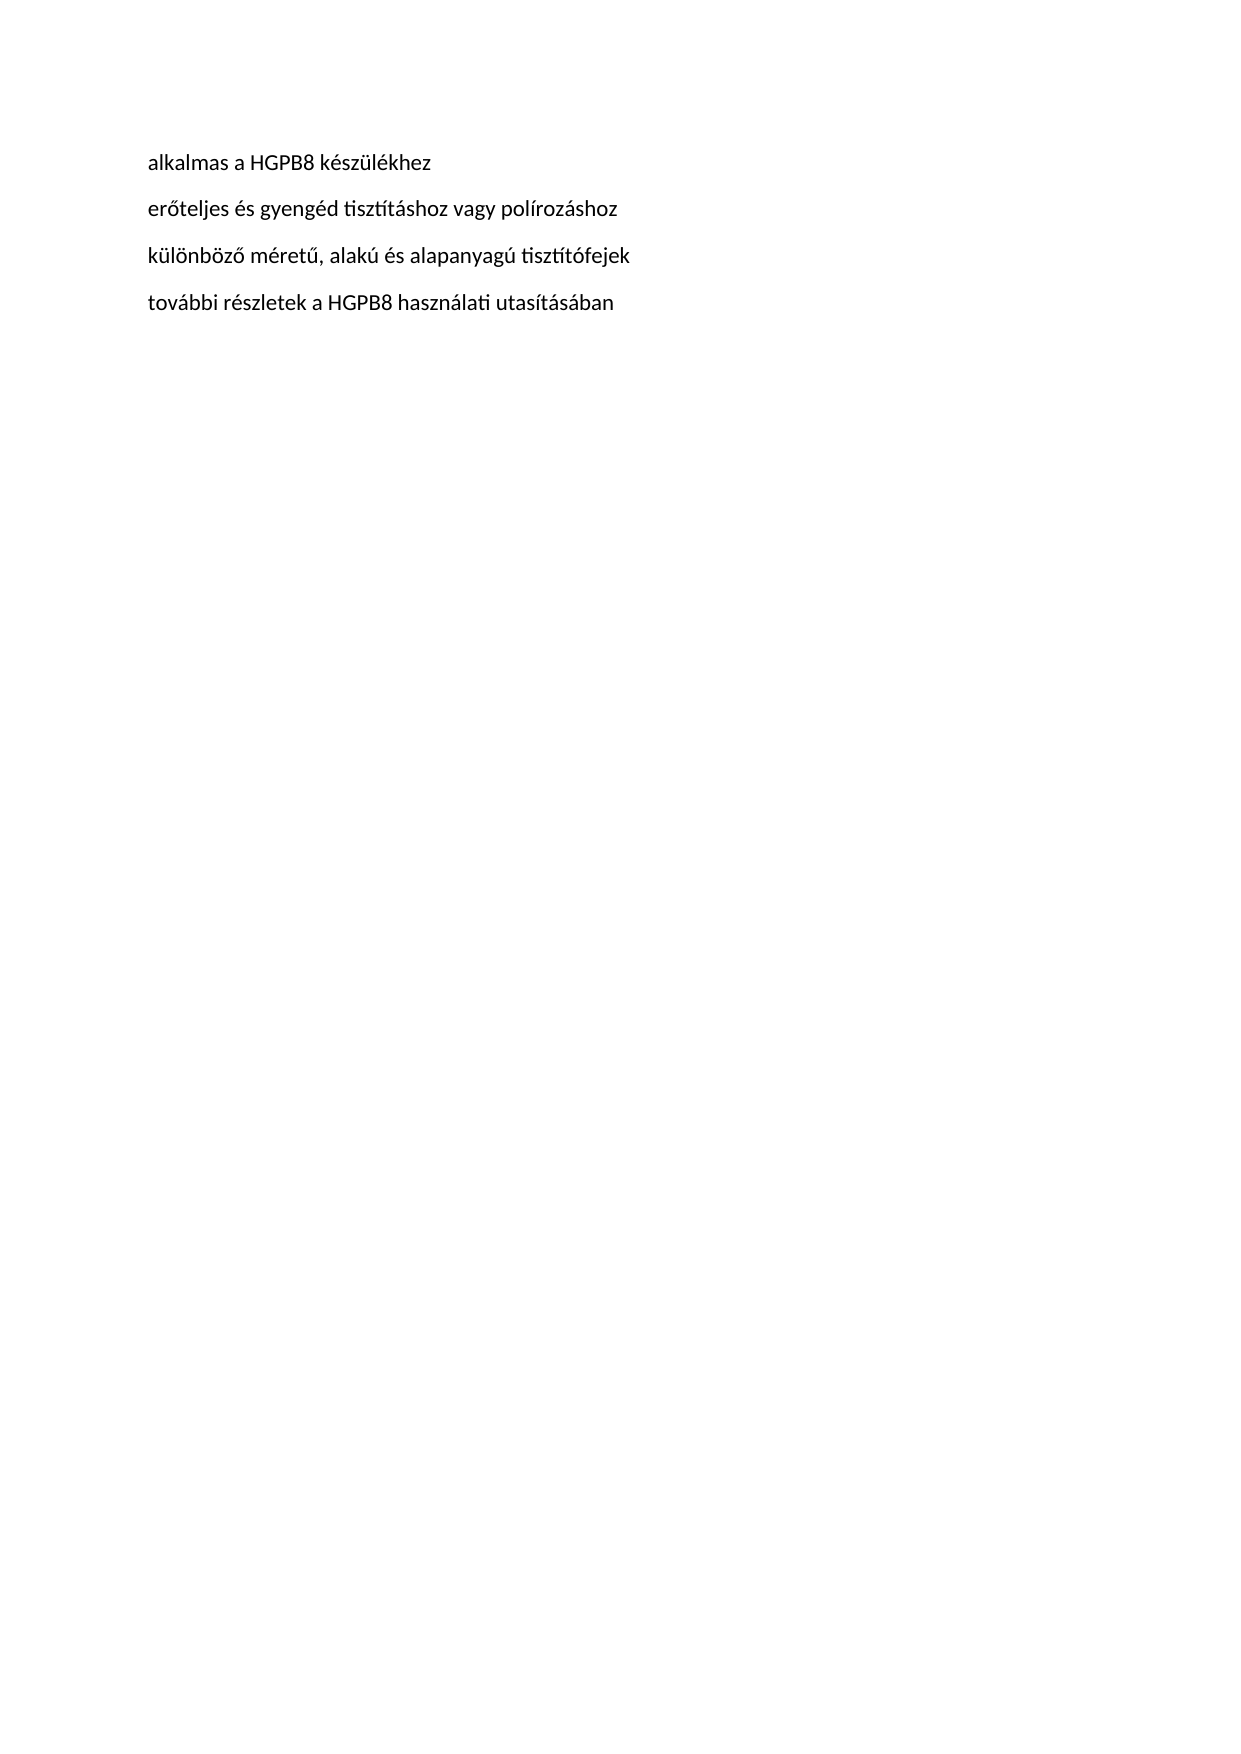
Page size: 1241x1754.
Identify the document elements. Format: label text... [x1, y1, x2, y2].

text további részletek a HGPB8 használati utasításában [148, 288, 1093, 316]
text különböző méretű, alakú és alapanyagú tisztítófejek [148, 241, 1093, 269]
text erőteljes és gyengéd tisztításhoz vagy polírozáshoz [148, 194, 1093, 222]
text alkalmas a HGPB8 készülékhez [148, 148, 1093, 176]
